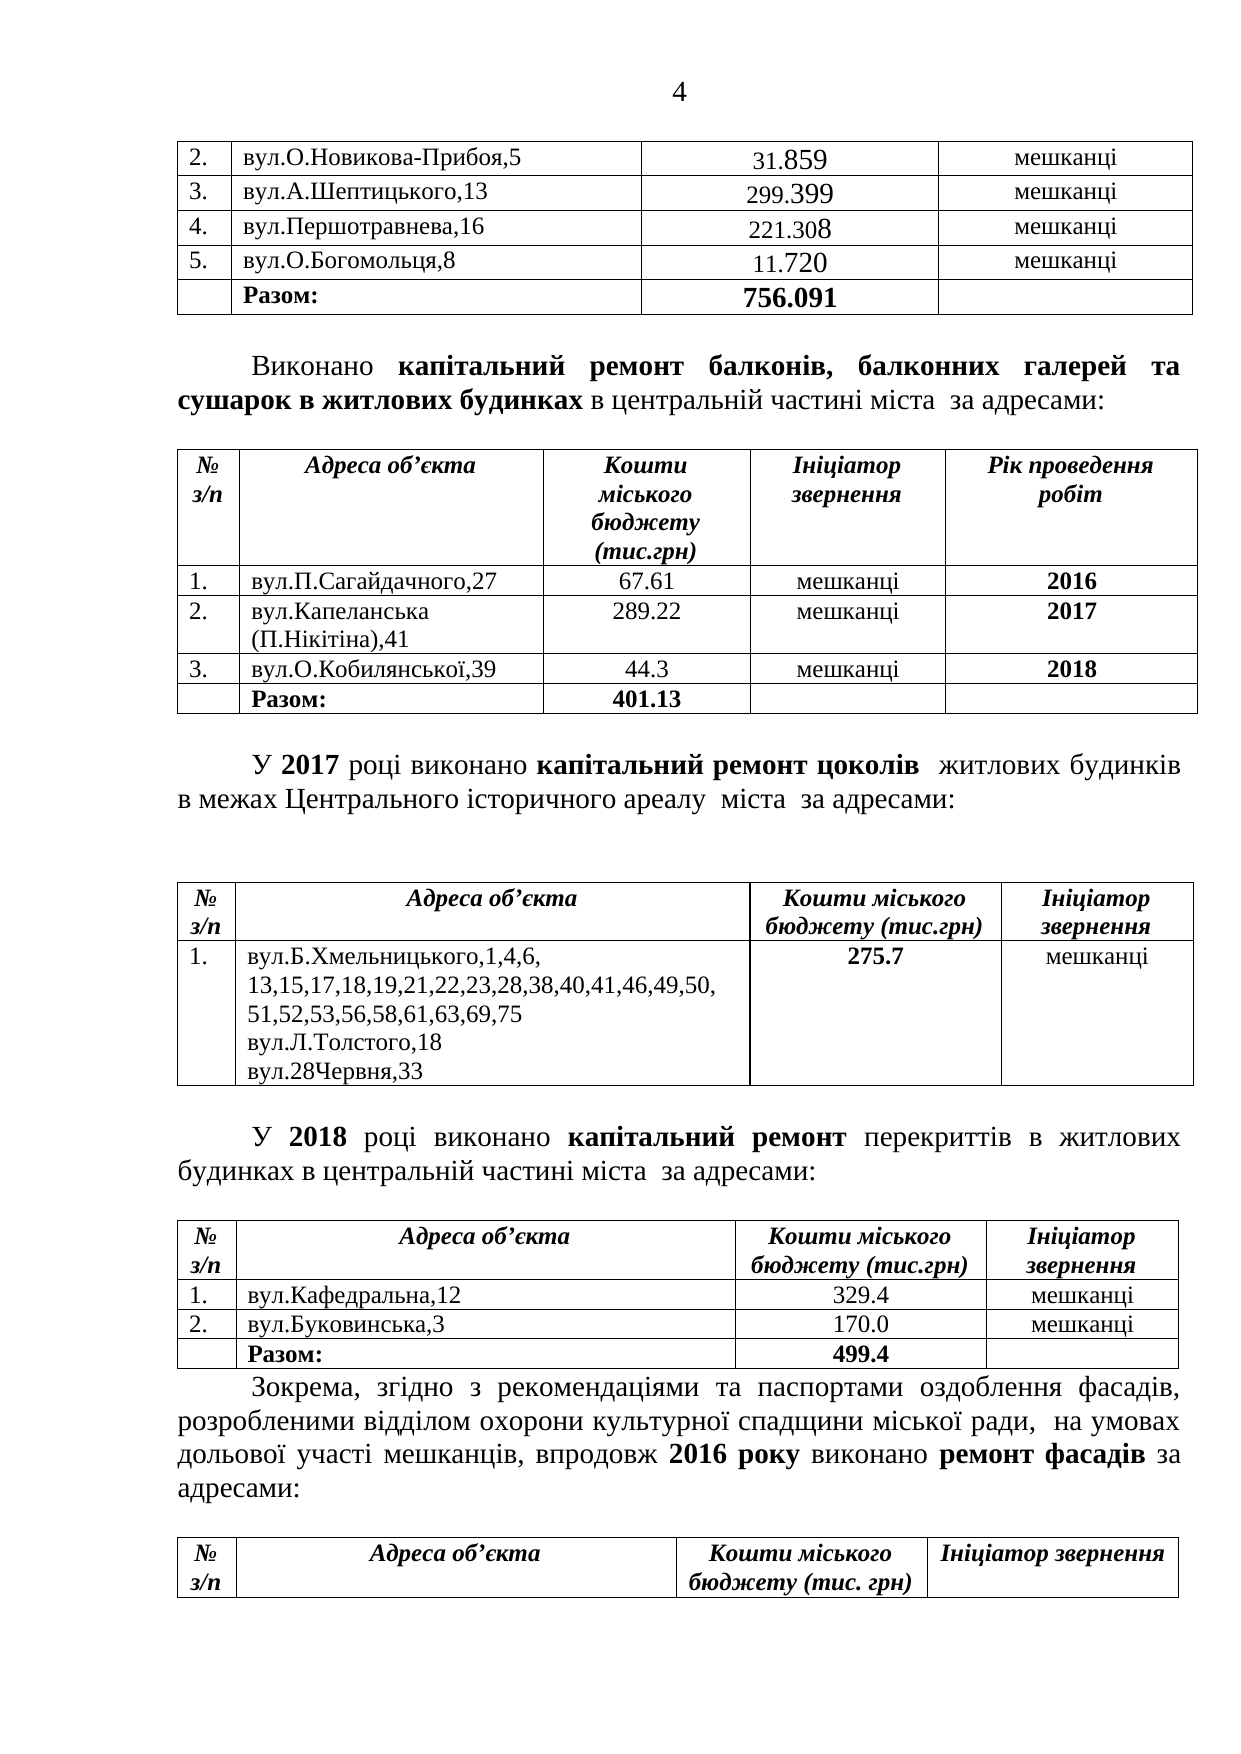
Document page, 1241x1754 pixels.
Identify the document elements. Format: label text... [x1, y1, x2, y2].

table_cell [178, 280, 231, 314]
table_cell 299.399 [642, 176, 938, 210]
table_cell вул.О.Богомольця,8 [232, 246, 641, 279]
table_cell вул.О.Новикова-Прибоя,5 [232, 142, 641, 175]
table_header Кошти міського бюджету (тис.грн) [736, 1221, 986, 1279]
text Зокрема, згідно з рекомендаціями та паспортами оздоблення фасадів, розробленими відділом охорони культурної спадщини міської ради, на умовах дольової участі мешканців, впродовж 2016 року виконано ремонт фасадів за адресами: [177, 1369, 1181, 1503]
table_cell [987, 1339, 1178, 1368]
table_cell Разом: [237, 1339, 735, 1368]
table_cell вул.Першотравнева,16 [232, 211, 641, 244]
table_cell вул.Б.Хмельницького,1,4,6, 13,15,17,18,19,21,22,23,28,38,40,41,46,49,50, 51,52,53,56,58,61,63,69,75 вул.Л.Толстого,18 вул.28Червня,33 [236, 941, 749, 1085]
table_cell [178, 684, 239, 713]
table_cell [939, 280, 1192, 314]
table_cell мешканці [987, 1280, 1178, 1308]
table_cell мешканці [939, 246, 1192, 279]
table_cell 1. [178, 566, 239, 595]
table_cell 4. [178, 211, 231, 244]
table_cell мешканці [751, 654, 945, 683]
table_cell [751, 684, 945, 713]
text Виконано капітальний ремонт балконів, балконних галерей та сушарок в житлових будинках в центральній частині міста за адресами: [177, 348, 1181, 415]
table_cell 221.308 [642, 211, 938, 244]
text У 2018 році виконано капітальний ремонт перекриттів в житлових будинках в центральній частині міста за адресами: [177, 1119, 1181, 1187]
table_header № з/п [178, 883, 235, 940]
table_cell мешканці [1002, 941, 1193, 1085]
table_cell 1. [178, 941, 235, 1085]
table_cell вул.А.Шептицького,13 [232, 176, 641, 210]
table_cell 170.0 [736, 1310, 986, 1338]
table_cell мешканці [751, 566, 945, 595]
table_header Рік проведення робіт [946, 450, 1197, 565]
table_header Кошти міського бюджету (тис. грн) [677, 1538, 927, 1597]
table_header Адреса об’єкта [240, 450, 543, 565]
table_cell 1. [178, 1280, 236, 1308]
table_header № з/п [178, 1538, 236, 1597]
table_cell 3. [178, 654, 239, 683]
table_cell вул.Кафедральна,12 [237, 1280, 735, 1308]
table_header № з/п [178, 1221, 236, 1279]
table_cell вул.Буковинська,3 [237, 1310, 735, 1338]
table_cell 499.4 [736, 1339, 986, 1368]
table_cell мешканці [939, 142, 1192, 175]
table_header Ініціатор звернення [928, 1538, 1178, 1597]
table_cell 31.859 [642, 142, 938, 175]
table_header № з/п [178, 450, 239, 565]
table_cell 289.22 [544, 596, 750, 653]
table_cell 2. [178, 142, 231, 175]
table_cell 2017 [946, 596, 1197, 653]
table_header Адреса об’єкта [237, 1221, 735, 1279]
table_cell вул.Капеланська (П.Нікітіна),41 [240, 596, 543, 653]
table_cell вул.О.Кобилянської,39 [240, 654, 543, 683]
table_header Кошти міського бюджету (тис.грн) [544, 450, 750, 565]
table_cell 401.13 [544, 684, 750, 713]
table_header Ініціатор звернення [751, 450, 945, 565]
text У 2017 році виконано капітальний ремонт цоколів житлових будинків в межах Центрального історичного ареалу міста за адресами: [177, 747, 1181, 814]
table_header Кошти міського бюджету (тис.грн) [751, 883, 1001, 940]
table_cell 3. [178, 176, 231, 210]
table_cell мешканці [939, 176, 1192, 210]
table_cell 67.61 [544, 566, 750, 595]
table_cell 756.091 [642, 280, 938, 314]
table_cell 11.720 [642, 246, 938, 279]
table_cell мешканці [751, 596, 945, 653]
table_header Адреса об’єкта [236, 883, 749, 940]
table_header Ініціатор звернення [1002, 883, 1193, 940]
table_cell мешканці [987, 1310, 1178, 1338]
table_cell [946, 684, 1197, 713]
table_cell 44.3 [544, 654, 750, 683]
table_cell 2016 [946, 566, 1197, 595]
table_cell Разом: [240, 684, 543, 713]
table_cell [178, 1339, 236, 1368]
table_cell 329.4 [736, 1280, 986, 1308]
table_header Адреса об’єкта [237, 1538, 676, 1597]
table_cell 5. [178, 246, 231, 279]
table_cell вул.П.Сагайдачного,27 [240, 566, 543, 595]
table_cell 2018 [946, 654, 1197, 683]
table_header Ініціатор звернення [987, 1221, 1178, 1279]
table_cell 2. [178, 1310, 236, 1338]
table_cell мешканці [939, 211, 1192, 244]
table_cell 275.7 [751, 941, 1001, 1085]
table_cell 2. [178, 596, 239, 653]
table_cell Разом: [232, 280, 641, 314]
